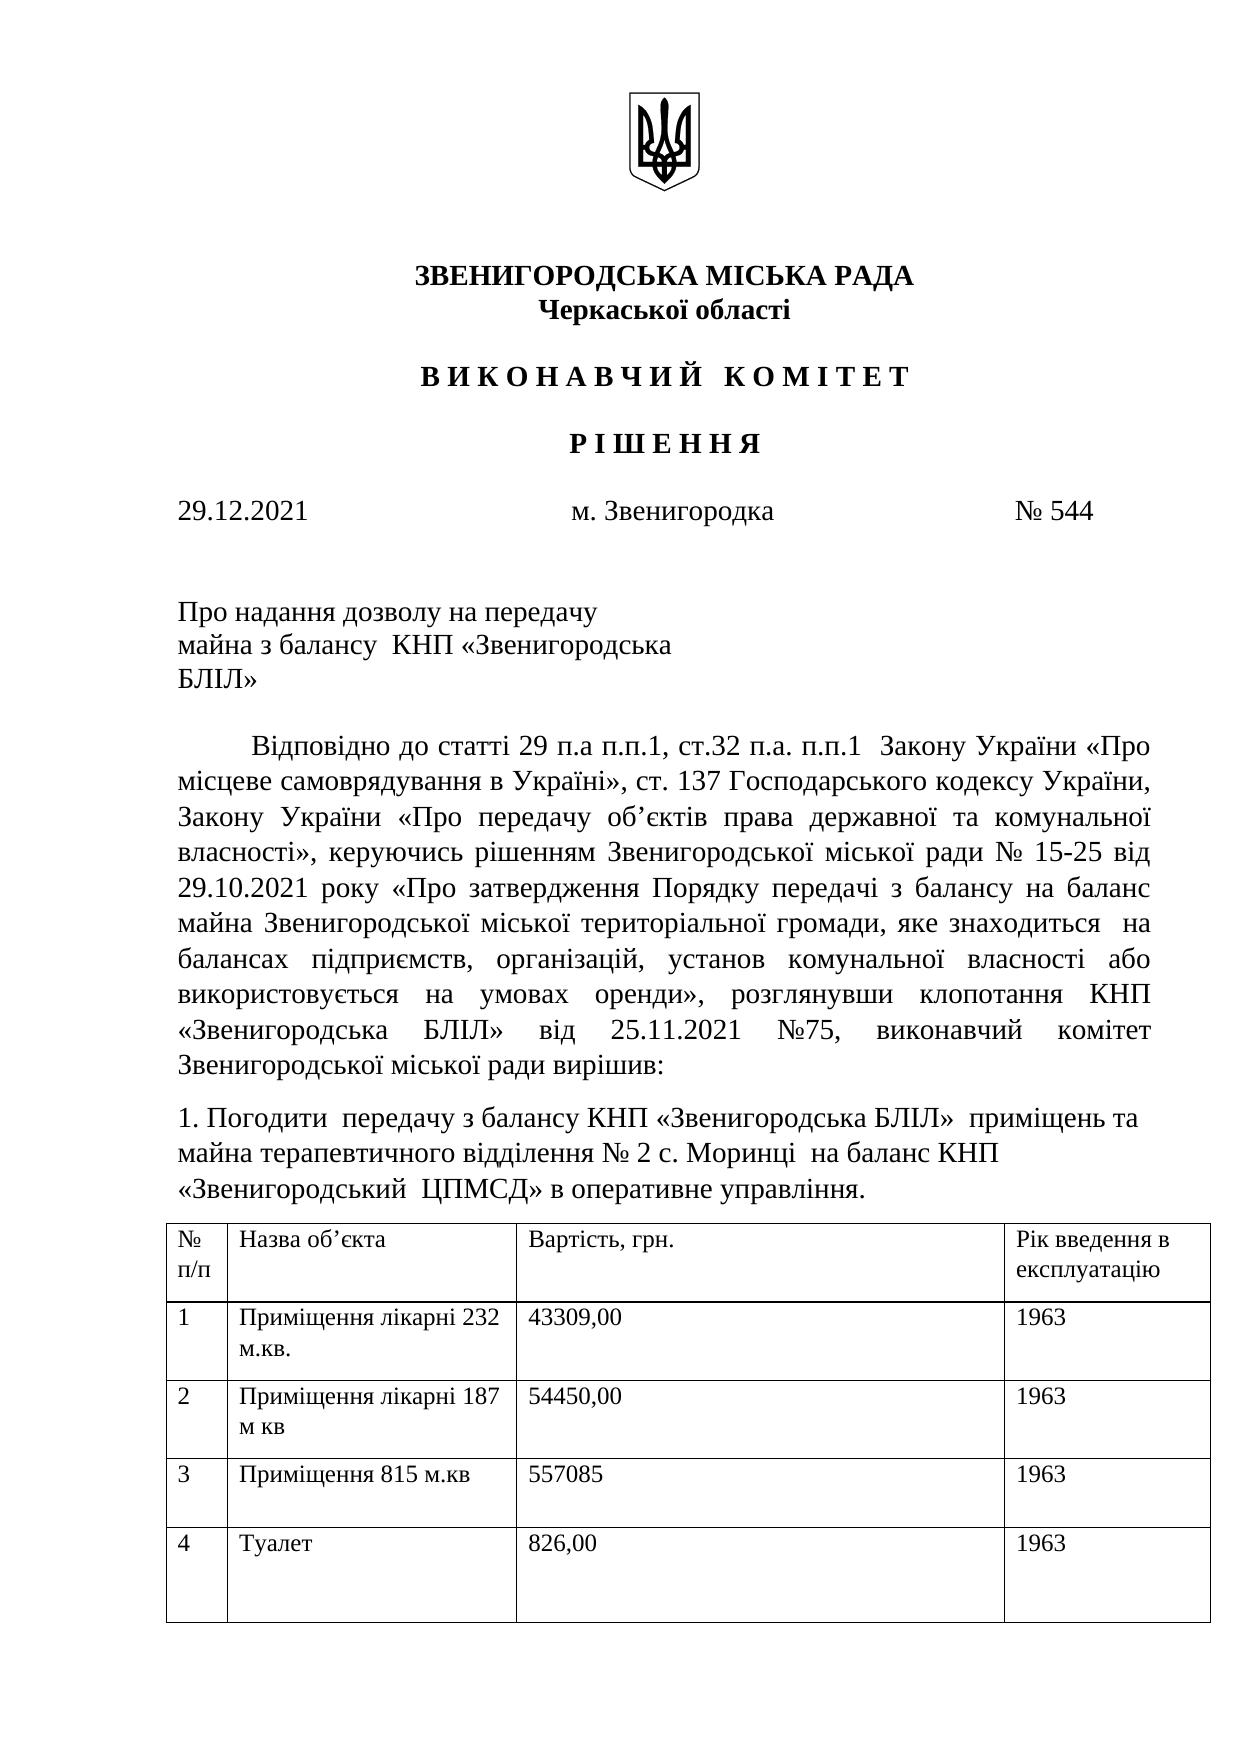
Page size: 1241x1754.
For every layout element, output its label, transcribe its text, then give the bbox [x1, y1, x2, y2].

text В И К О Н А В Ч И Й К О М І Т Е Т [177, 359, 1152, 392]
table_cell Приміщення лікарні 187 м кв [228, 1381, 516, 1458]
text 29.12.2021 м. Звенигородка № 544 [177, 493, 1152, 527]
table_cell 1963 [1005, 1303, 1210, 1380]
table_cell 1963 [1005, 1459, 1210, 1527]
text Черкаської області [177, 292, 1152, 325]
table_cell 1963 [1005, 1381, 1210, 1458]
table_cell Приміщення 815 м.кв [228, 1459, 516, 1527]
text БЛІЛ» [177, 661, 1152, 694]
text Про надання дозволу на передачу [177, 594, 1152, 627]
table_header № п/п [167, 1224, 227, 1301]
table_header Назва об’єкта [228, 1224, 516, 1301]
table_cell Приміщення лікарні 232 м.кв. [228, 1303, 516, 1380]
table_cell 557085 [517, 1459, 1004, 1527]
table_cell 2 [167, 1381, 227, 1458]
text майна з балансу КНП «Звенигородська [177, 627, 1152, 661]
table_cell 43309,00 [517, 1303, 1004, 1380]
table_cell 54450,00 [517, 1381, 1004, 1458]
table_cell 3 [167, 1459, 227, 1527]
table_cell 826,00 [517, 1528, 1004, 1622]
text Р І Ш Е Н Н Я [177, 426, 1152, 459]
text ЗВЕНИГОРОДСЬКА МІСЬКА РАДА [177, 258, 1152, 292]
text 1. Погодити передачу з балансу КНП «Звенигородська БЛІЛ» приміщень та майна терапевтичного відділення № 2 с. Моринці на баланс КНП «Звенигородський ЦПМСД» в оперативне управління. [177, 1100, 1152, 1204]
table_cell Туалет [228, 1528, 516, 1622]
text Відповідно до статті 29 п.а п.п.1, ст.32 п.а. п.п.1 Закону України «Про місцеве самоврядування в Україні», ст. 137 Господарського кодексу України, Закону України «Про передачу об’єктів права державної та комунальної власності», керуючись рішенням Звенигородської міської ради № 15-25 від 29.10.2021 року «Про затвердження Порядку передачі з балансу на баланс майна Звенигородської міської територіальної громади, яке знаходиться на балансах підприємств, організацій, установ комунальної власності або використовується на умовах оренди», розглянувши клопотання КНП «Звенигородська БЛІЛ» від 25.11.2021 №75, виконавчий комітет Звенигородської міської ради вирішив: [177, 728, 1152, 1081]
table_cell 1963 [1005, 1528, 1210, 1622]
table_cell 1 [167, 1303, 227, 1380]
table_header Рік введення в експлуатацію [1005, 1224, 1210, 1301]
table_header Вартість, грн. [517, 1224, 1004, 1301]
table_cell 4 [167, 1528, 227, 1622]
